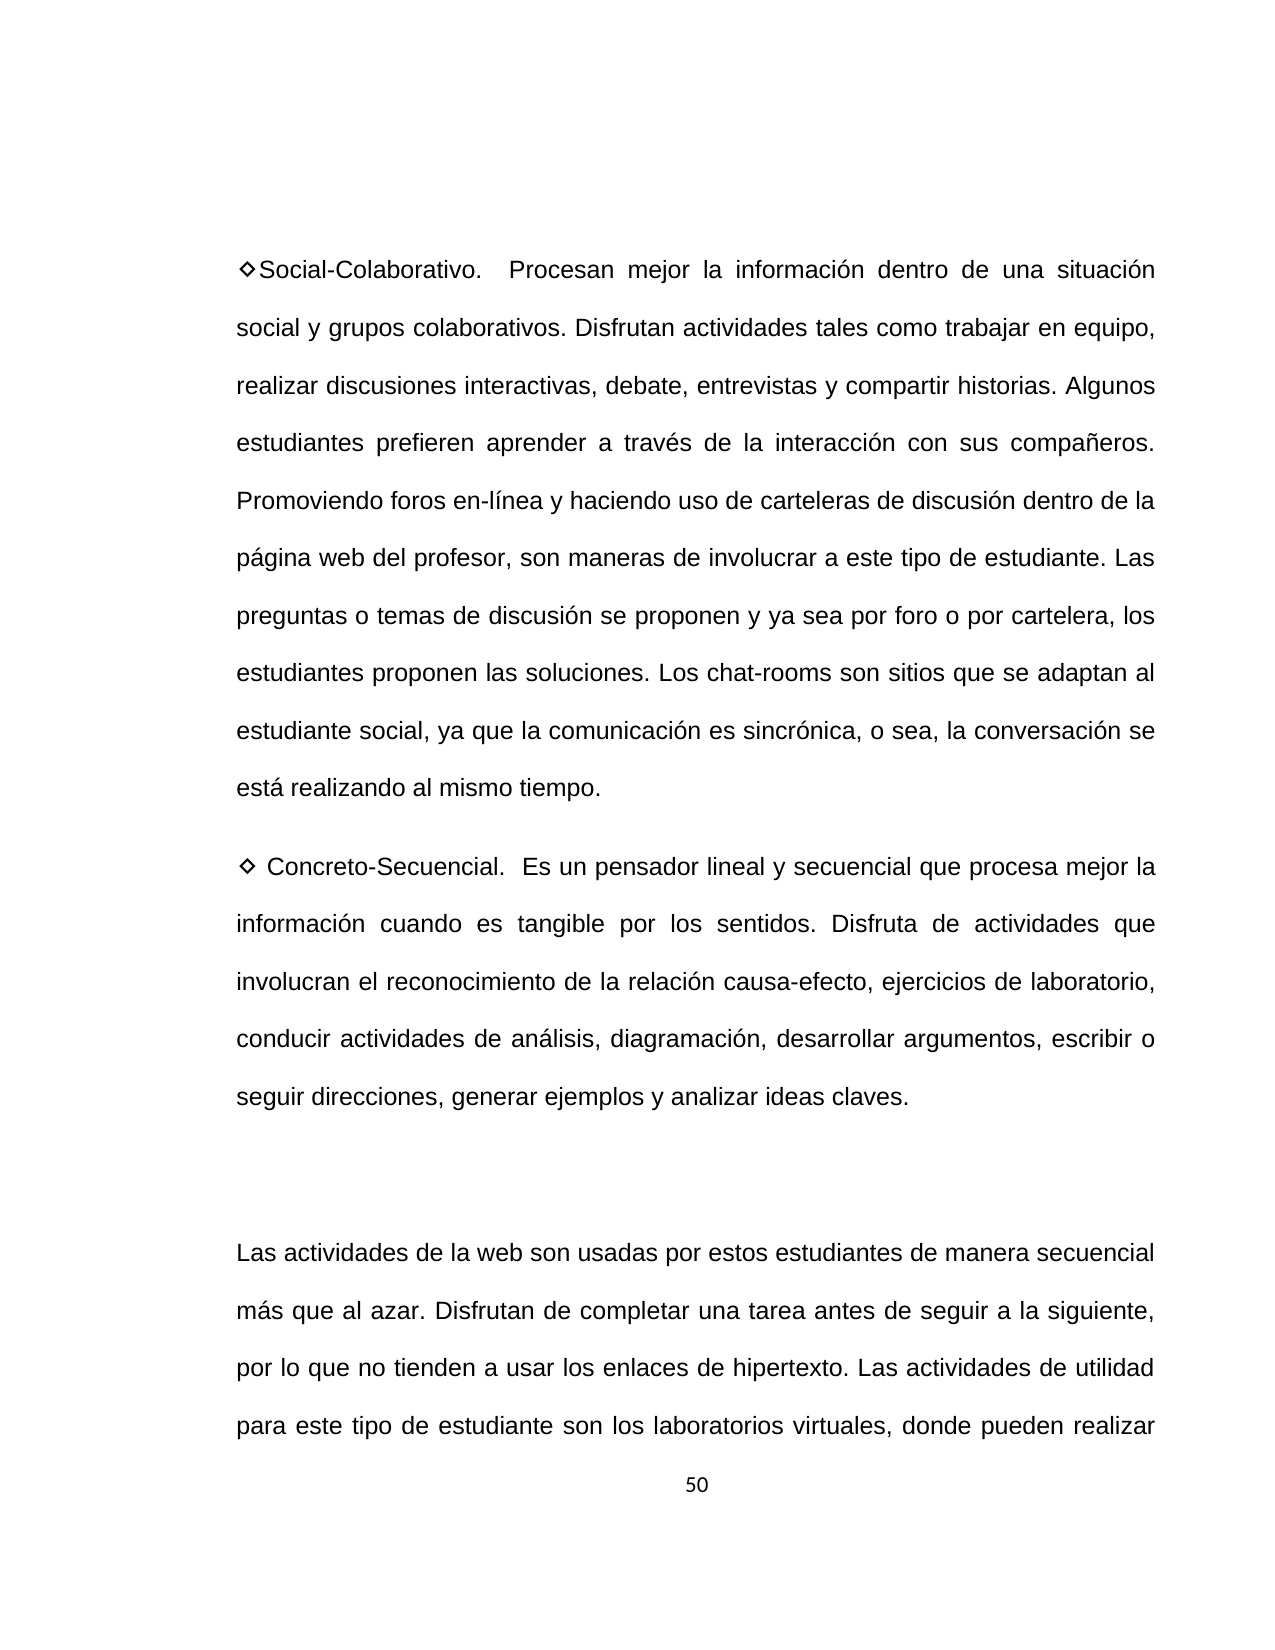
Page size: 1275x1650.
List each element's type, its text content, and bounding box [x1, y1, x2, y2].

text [236, 1238, 1157, 1439]
text Concreto-Secuencial. Es un pensador lineal y secuencial que procesa mejor la información cuando es tangible por los sentidos. Disfruta de actividades que involucran el reconocimiento de la relación causa-efecto, ejercicios de laboratorio, conducir actividades de análisis, diagramación, desarrollar argumentos, escribir o seguir direcciones, generar ejemplos y analizar ideas claves. [236, 851, 1157, 1110]
text Social-Colaborativo. Procesan mejor la información dentro de una situación social y grupos colaborativos. Disfrutan actividades tales como trabajar en equipo, realizar discusiones interactivas, debate, entrevistas y compartir historias. Algunos estudiantes prefieren aprender a través de la interacción con sus compañeros. Promoviendo foros en-línea y haciendo uso de carteleras de discusión dentro de la página web del profesor, son maneras de involucrar a este tipo de estudiante. Las preguntas o temas de discusión se proponen y ya sea por foro o por cartelera, los estudiantes proponen las soluciones. Los chat-rooms son sitios que se adaptan al estudiante social, ya que la comunicación es sincrónica, o sea, la conversación se está realizando al mismo tiempo. [236, 256, 1157, 802]
